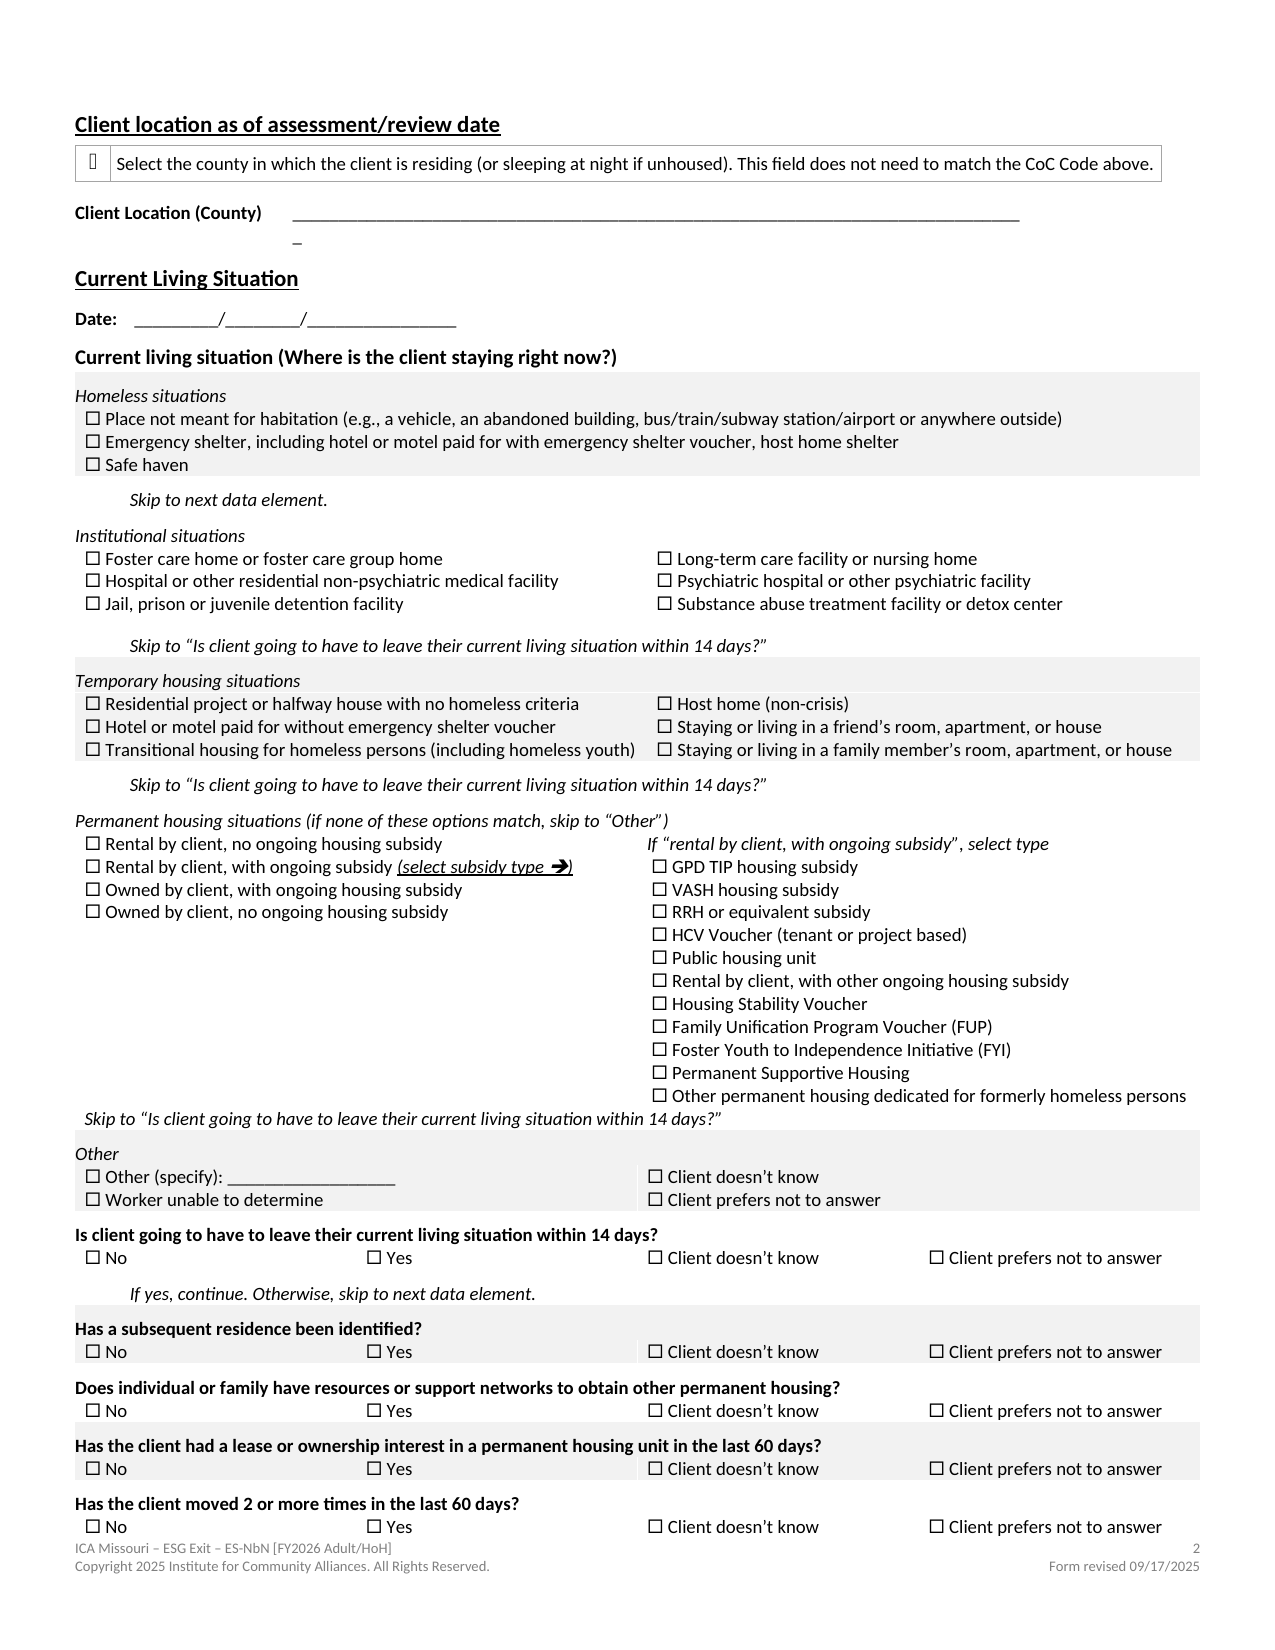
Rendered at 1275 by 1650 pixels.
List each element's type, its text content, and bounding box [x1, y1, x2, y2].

table_header [76, 146, 110, 181]
table_cell [75, 1165, 1200, 1305]
text Client location as of assessment/review date [75, 110, 1200, 138]
table_cell [75, 761, 1200, 1130]
table_header Select the county in which the client is residing (or sleeping at night if unhoused). This field does not need to match the CoC Code above. [111, 146, 1161, 181]
table_cell [75, 1457, 1200, 1538]
table_header _______________________________________________________________________________ [292, 201, 1060, 247]
table_header Current Living Situation [75, 265, 1200, 294]
table_cell [75, 294, 1200, 372]
table_cell [75, 476, 1200, 657]
table_cell [75, 1340, 1200, 1422]
table_header Client Location (County) [75, 201, 292, 247]
